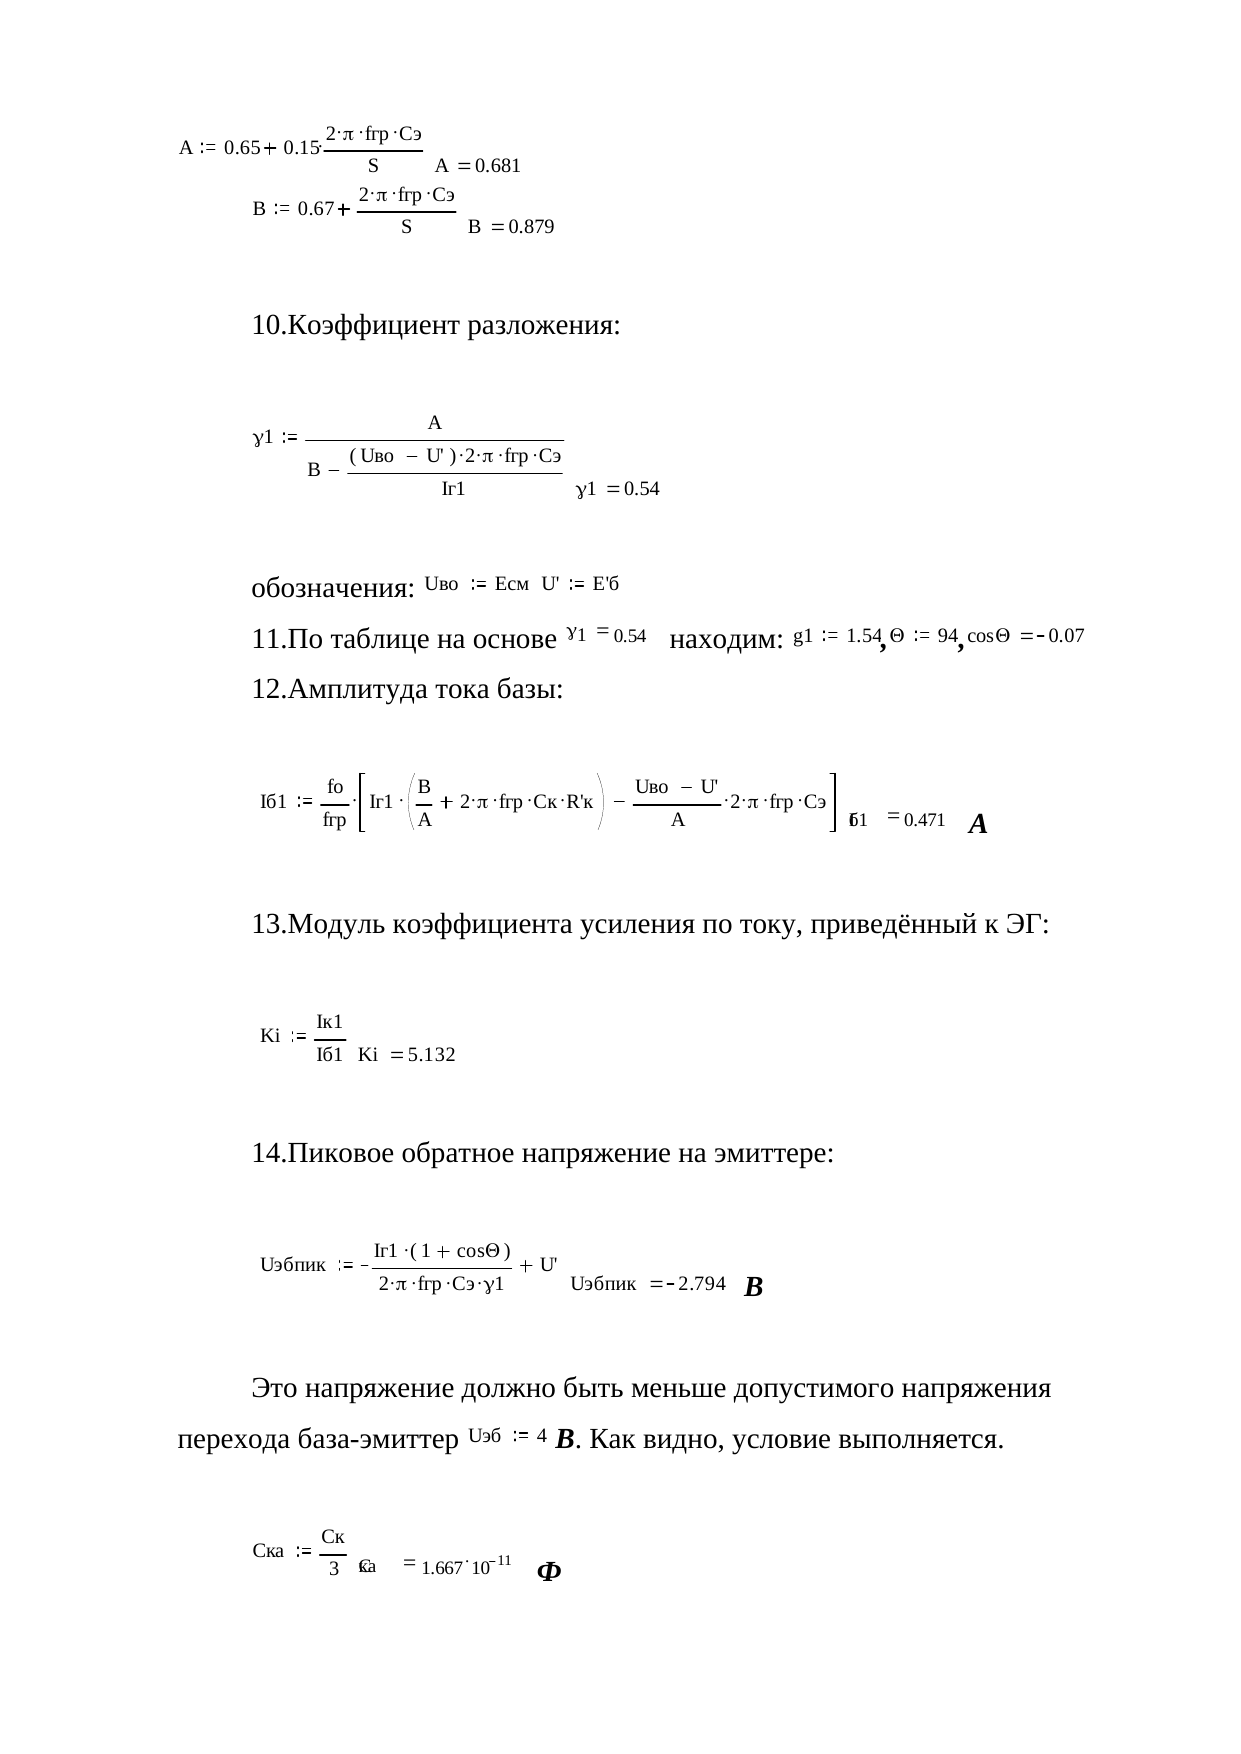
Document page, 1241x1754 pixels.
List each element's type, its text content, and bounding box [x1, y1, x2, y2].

text 13.Модуль коэффициента усиления по току, приведённый к ЭГ: [177, 906, 1152, 940]
text 14.Пиковое обратное напряжение на эмиттере: [177, 1135, 1152, 1169]
text 11.По таблице на основе находим: ,, [177, 620, 1152, 654]
text 10.Коэффициент разложения: [177, 307, 1152, 341]
text обозначения: [177, 569, 1152, 603]
text Ф [177, 1522, 1152, 1588]
text Это напряжение должно быть меньше допустимого напряжения перехода база-эмиттер В. Как видно, условие выполняется. [177, 1370, 1152, 1455]
text А [177, 772, 1152, 839]
text В [177, 1236, 1152, 1303]
text 12.Амплитуда тока базы: [177, 671, 1152, 705]
